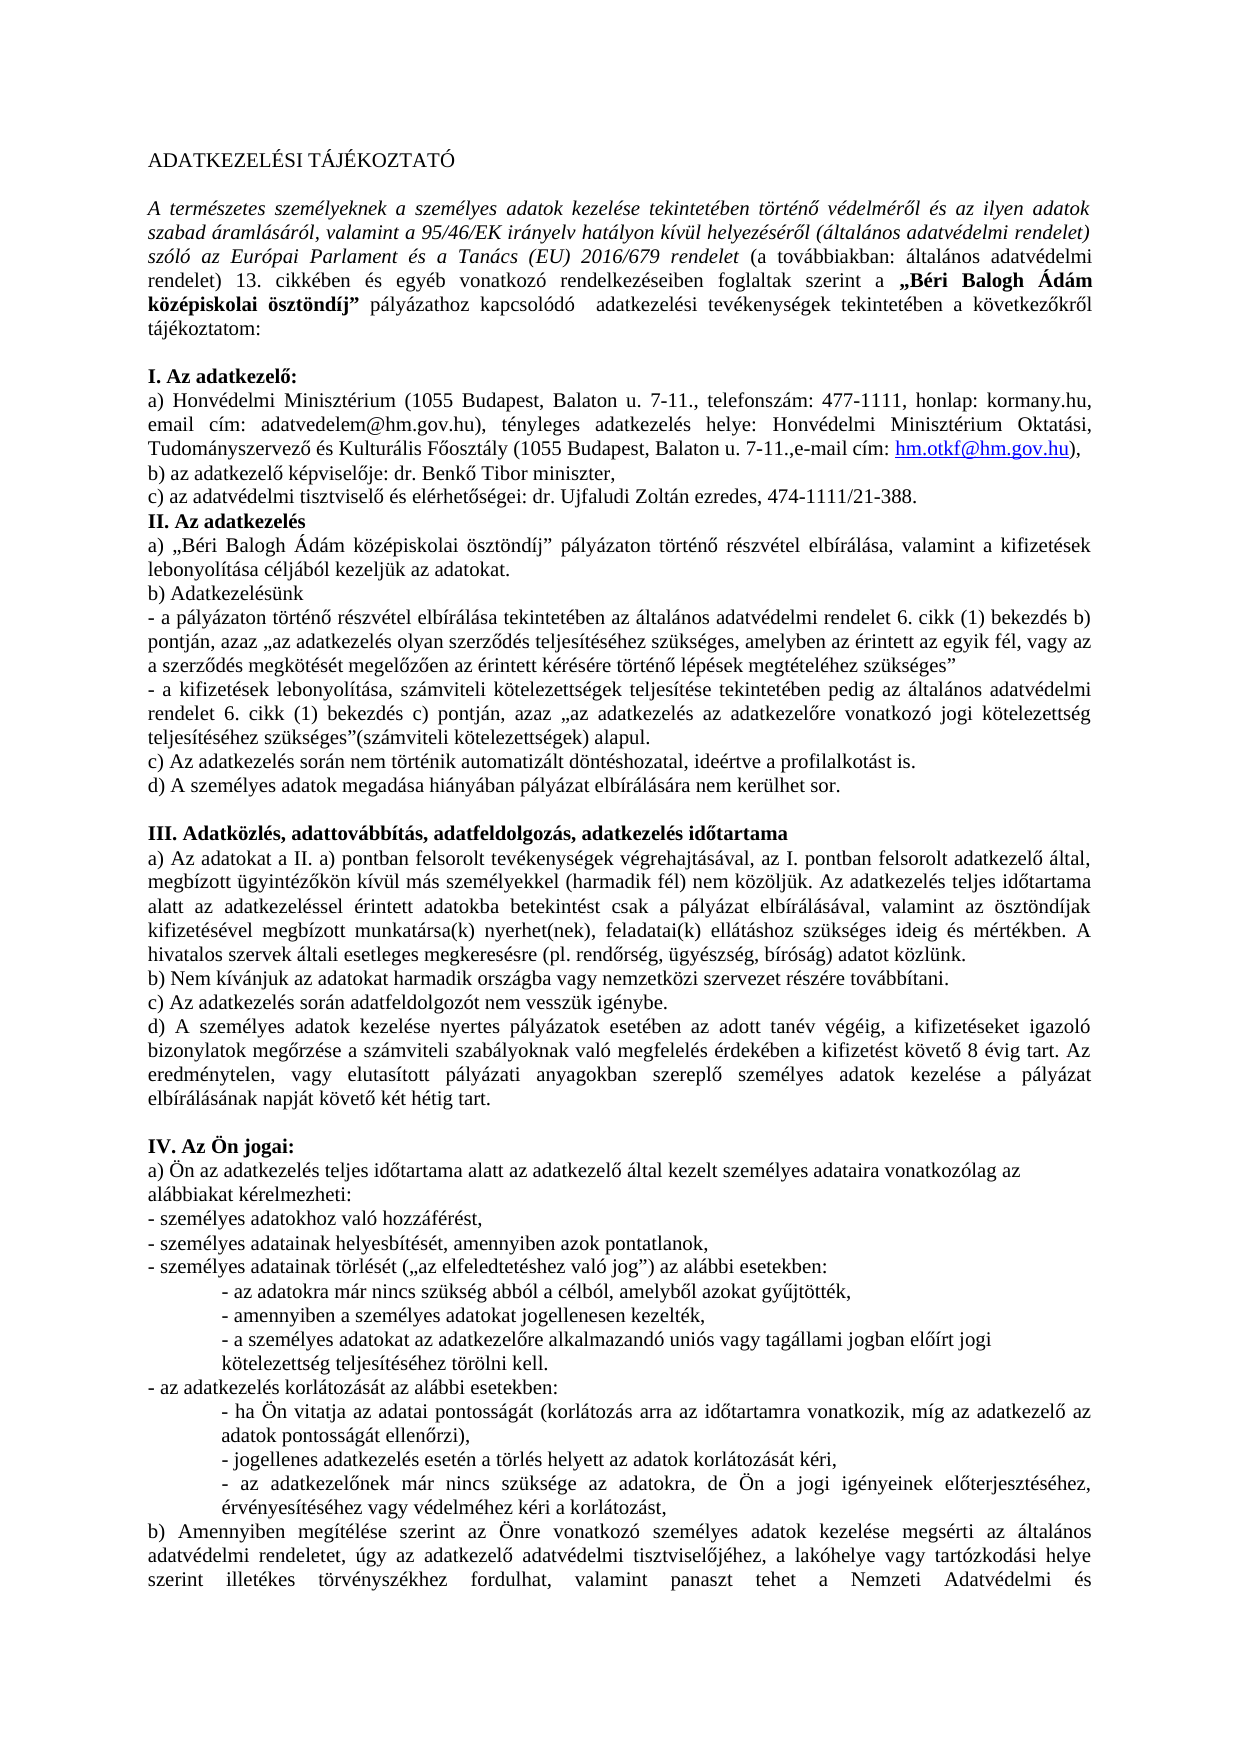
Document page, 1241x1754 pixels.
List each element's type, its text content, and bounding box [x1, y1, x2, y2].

text a) Ön az adatkezelés teljes időtartama alatt az adatkezelő által kezelt személyes adataira vonatkozólag az alábbiakat kérelmezheti: [148, 1158, 1093, 1206]
text - személyes adatainak helyesbítését, amennyiben azok pontatlanok, [148, 1230, 1093, 1254]
text c) Az adatkezelés során nem történik automatizált döntéshozatal, ideértve a profilalkotást is. [148, 749, 1093, 773]
text a) Az adatokat a II. a) pontban felsorolt tevékenységek végrehajtásával, az I. pontban felsorolt adatkezelő által, megbízott ügyintézőkön kívül más személyekkel (harmadik fél) nem közöljük. Az adatkezelés teljes időtartama alatt az adatkezeléssel érintett adatokba betekintést csak a pályázat elbírálásával, valamint az ösztöndíjak kifizetésével megbízott munkatársa(k) nyerhet(nek), feladatai(k) ellátáshoz szükséges ideig és mértékben. A hivatalos szervek általi esetleges megkeresésre (pl. rendőrség, ügyészség, bíróság) adatot közlünk. [148, 845, 1093, 966]
text - az adatkezelés korlátozását az alábbi esetekben: [148, 1375, 1093, 1399]
text a) Honvédelmi Minisztérium (1055 Budapest, Balaton u. 7-11., telefonszám: 477-1111, honlap: kormany.hu, email cím: adatvedelem@hm.gov.hu), tényleges adatkezelés helye: Honvédelmi Minisztérium Oktatási, Tudományszervező és Kulturális Főosztály (1055 Budapest, Balaton u. 7-11.,e-mail cím: hm.otkf@hm.gov.hu), [148, 388, 1093, 460]
text - az adatkezelőnek már nincs szüksége az adatokra, de Ön a jogi igényeinek előterjesztéséhez, érvényesítéséhez vagy védelméhez kéri a korlátozást, [221, 1471, 1093, 1519]
text - az adatokra már nincs szükség abból a célból, amelyből azokat gyűjtötték, [148, 1278, 1093, 1303]
text b) Nem kívánjuk az adatokat harmadik országba vagy nemzetközi szervezet részére továbbítani. [148, 966, 1093, 990]
text a) „Béri Balogh Ádám középiskolai ösztöndíj” pályázaton történő részvétel elbírálása, valamint a kifizetések lebonyolítása céljából kezeljük az adatokat. [148, 533, 1093, 581]
text - a személyes adatokat az adatkezelőre alkalmazandó uniós vagy tagállami jogban előírt jogi kötelezettség teljesítéséhez törölni kell. [221, 1327, 1093, 1375]
text III. Adatközlés, adattovábbítás, adatfeldolgozás, adatkezelés időtartama [148, 821, 1093, 845]
text - személyes adatainak törlését („az elfeledtetéshez való jog”) az alábbi esetekben: [148, 1254, 1093, 1278]
text - személyes adatokhoz való hozzáférést, [148, 1206, 1093, 1230]
text - a pályázaton történő részvétel elbírálása tekintetében az általános adatvédelmi rendelet 6. cikk (1) bekezdés b) pontján, azaz „az adatkezelés olyan szerződés teljesítéséhez szükséges, amelyben az érintett az egyik fél, vagy az a szerződés megkötését megelőzően az érintett kérésére történő lépések megtételéhez szükséges” [148, 605, 1093, 677]
text - jogellenes adatkezelés esetén a törlés helyett az adatok korlátozását kéri, [148, 1447, 1093, 1471]
text IV. Az Ön jogai: [148, 1134, 1093, 1158]
text b) Adatkezelésünk [148, 581, 1093, 605]
text d) A személyes adatok megadása hiányában pályázat elbírálására nem kerülhet sor. [148, 773, 1093, 797]
text A természetes személyeknek a személyes adatok kezelése tekintetében történő védelméről és az ilyen adatok szabad áramlásáról, valamint a 95/46/EK irányelv hatályon kívül helyezéséről (általános adatvédelmi rendelet) szóló az Európai Parlament és a Tanács (EU) 2016/679 rendelet (a továbbiakban: általános adatvédelmi rendelet) 13. cikkében és egyéb vonatkozó rendelkezéseiben foglaltak szerint a „Béri Balogh Ádám középiskolai ösztöndíj” pályázathoz kapcsolódó adatkezelési tevékenységek tekintetében a következőkről tájékoztatom: [148, 196, 1093, 340]
text II. Az adatkezelés [148, 508, 1093, 533]
text - ha Ön vitatja az adatai pontosságát (korlátozás arra az időtartamra vonatkozik, míg az adatkezelő az adatok pontosságát ellenőrzi), [221, 1399, 1093, 1447]
text I. Az adatkezelő: [148, 364, 1093, 388]
text b) az adatkezelő képviselője: dr. Benkő Tibor miniszter, [148, 460, 1093, 484]
text - a kifizetések lebonyolítása, számviteli kötelezettségek teljesítése tekintetében pedig az általános adatvédelmi rendelet 6. cikk (1) bekezdés c) pontján, azaz „az adatkezelés az adatkezelőre vonatkozó jogi kötelezettség teljesítéséhez szükséges”(számviteli kötelezettségek) alapul. [148, 677, 1093, 749]
text ADATKEZELÉSI TÁJÉKOZTATÓ [148, 148, 1093, 172]
text d) A személyes adatok kezelése nyertes pályázatok esetében az adott tanév végéig, a kifizetéseket igazoló bizonylatok megőrzése a számviteli szabályoknak való megfelelés érdekében a kifizetést követő 8 évig tart. Az eredménytelen, vagy elutasított pályázati anyagokban szereplő személyes adatok kezelése a pályázat elbírálásának napját követő két hétig tart. [148, 1014, 1093, 1110]
text - amennyiben a személyes adatokat jogellenesen kezelték, [148, 1303, 1093, 1327]
text c) Az adatkezelés során adatfeldolgozót nem vesszük igénybe. [148, 990, 1093, 1014]
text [148, 1519, 1093, 1591]
text c) az adatvédelmi tisztviselő és elérhetőségei: dr. Ujfaludi Zoltán ezredes, 474-1111/21-388. [148, 484, 1093, 508]
